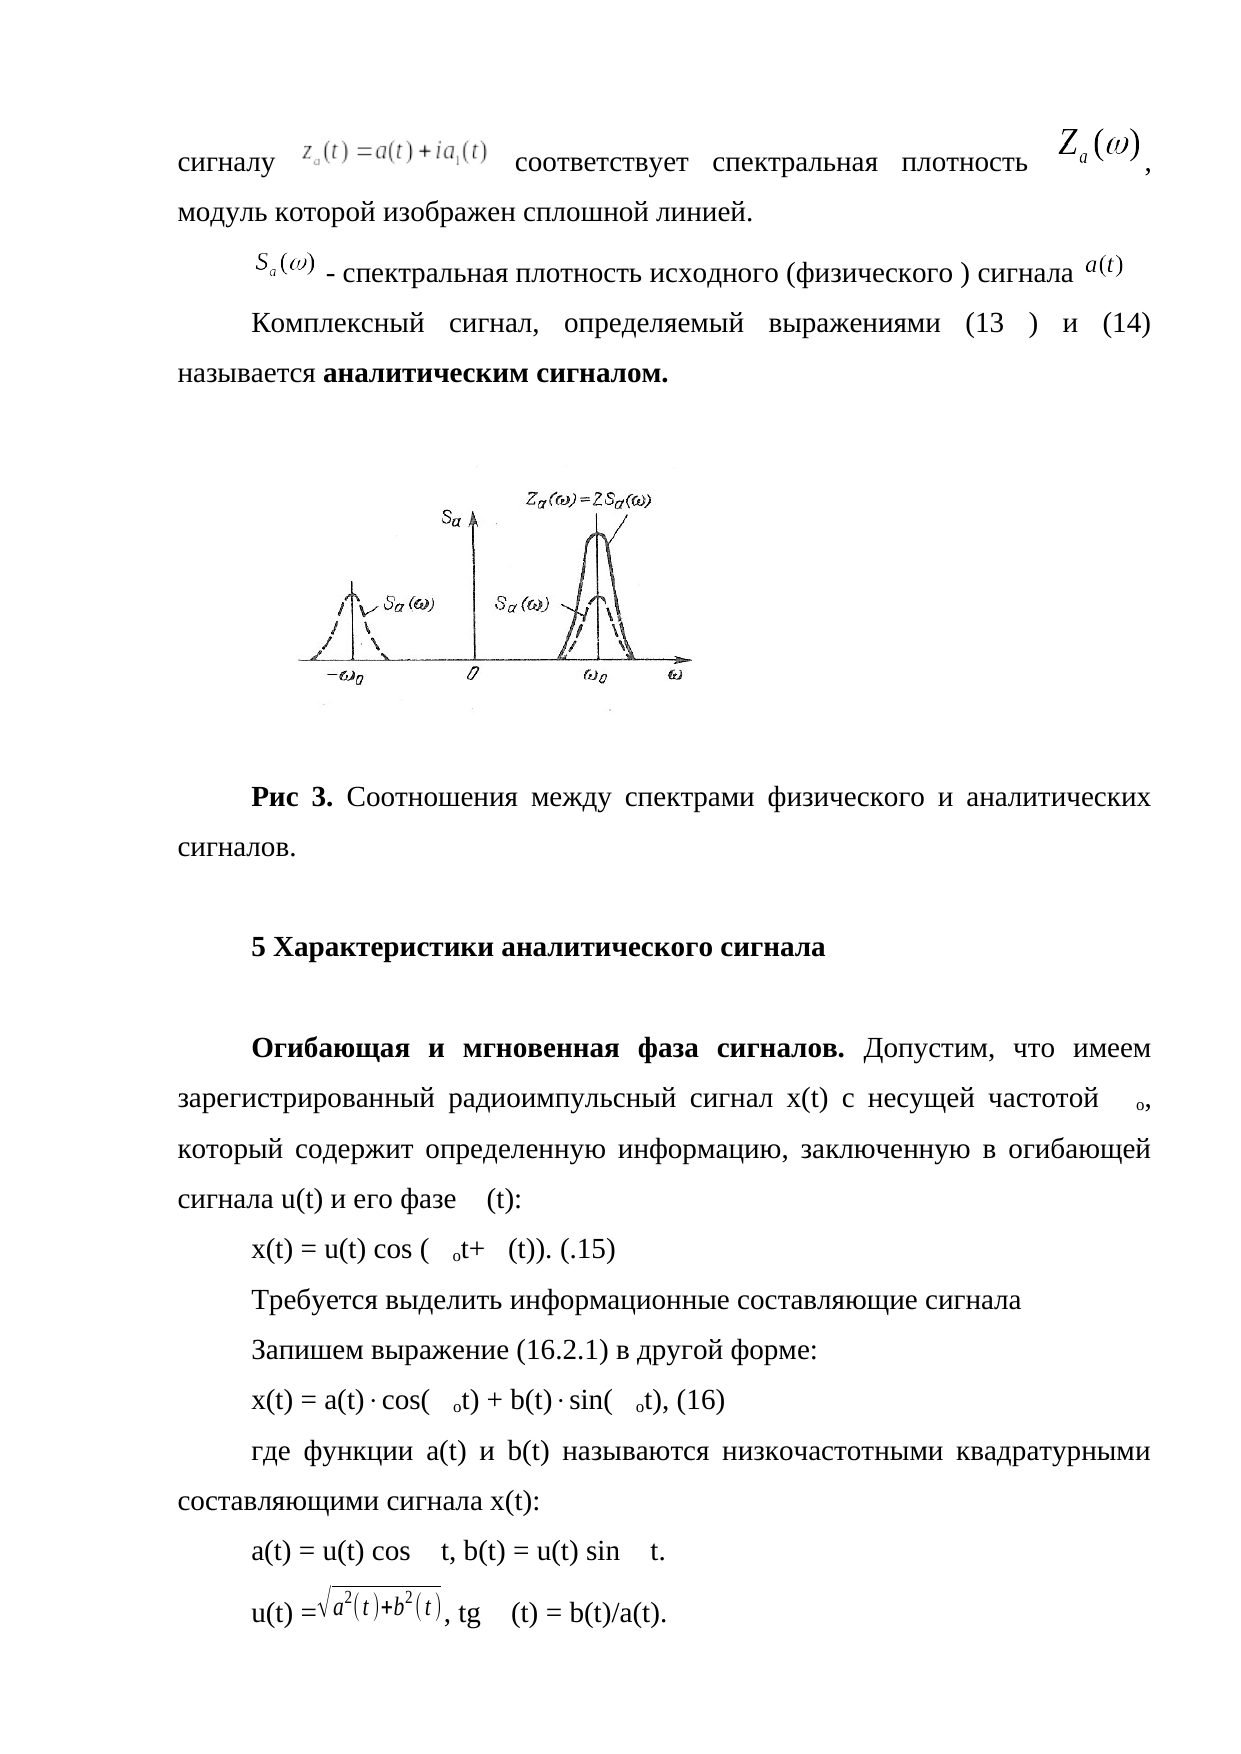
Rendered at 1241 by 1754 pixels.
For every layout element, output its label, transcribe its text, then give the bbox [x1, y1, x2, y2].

text 5 Характеристики аналитического сигнала [177, 929, 1152, 963]
text Требуется выделить информационные составляющие сигнала [177, 1282, 1152, 1315]
text Запишем выражение (16.2.1) в другой форме: [177, 1332, 1152, 1366]
text Комплексный сигнал, определяемый выражениями (13 ) и (14) называется аналитическим сигналом. [177, 305, 1152, 389]
text x(t) = u(t) cos (ot+(t)). (.15) [177, 1231, 1152, 1265]
text - спектральная плотность исходного (физического ) сигнала [177, 244, 1152, 288]
text Рис 3. Соотношения между спектрами физического и аналитических сигналов. [177, 779, 1152, 862]
picture [251, 455, 720, 714]
text x(t) = a(t)cos(ot) + b(t)sin(ot), (16) [177, 1382, 1152, 1416]
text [177, 118, 1152, 228]
text a(t) = u(t) cos t, b(t) = u(t) sin t. [177, 1533, 1152, 1567]
text где функции a(t) и b(t) называются низкочастотными квадратурными составляющими сигнала x(t): [177, 1433, 1152, 1517]
text Огибающая и мгновенная фаза сигналов. Допустим, что имеем зарегистрированный радиоимпульсный сигнал x(t) с несущей частотой o, который содержит определенную информацию, заключенную в огибающей сигнала u(t) и его фазе (t): [177, 1030, 1152, 1215]
text u(t) =, tg (t) = b(t)/a(t). [177, 1584, 1152, 1629]
